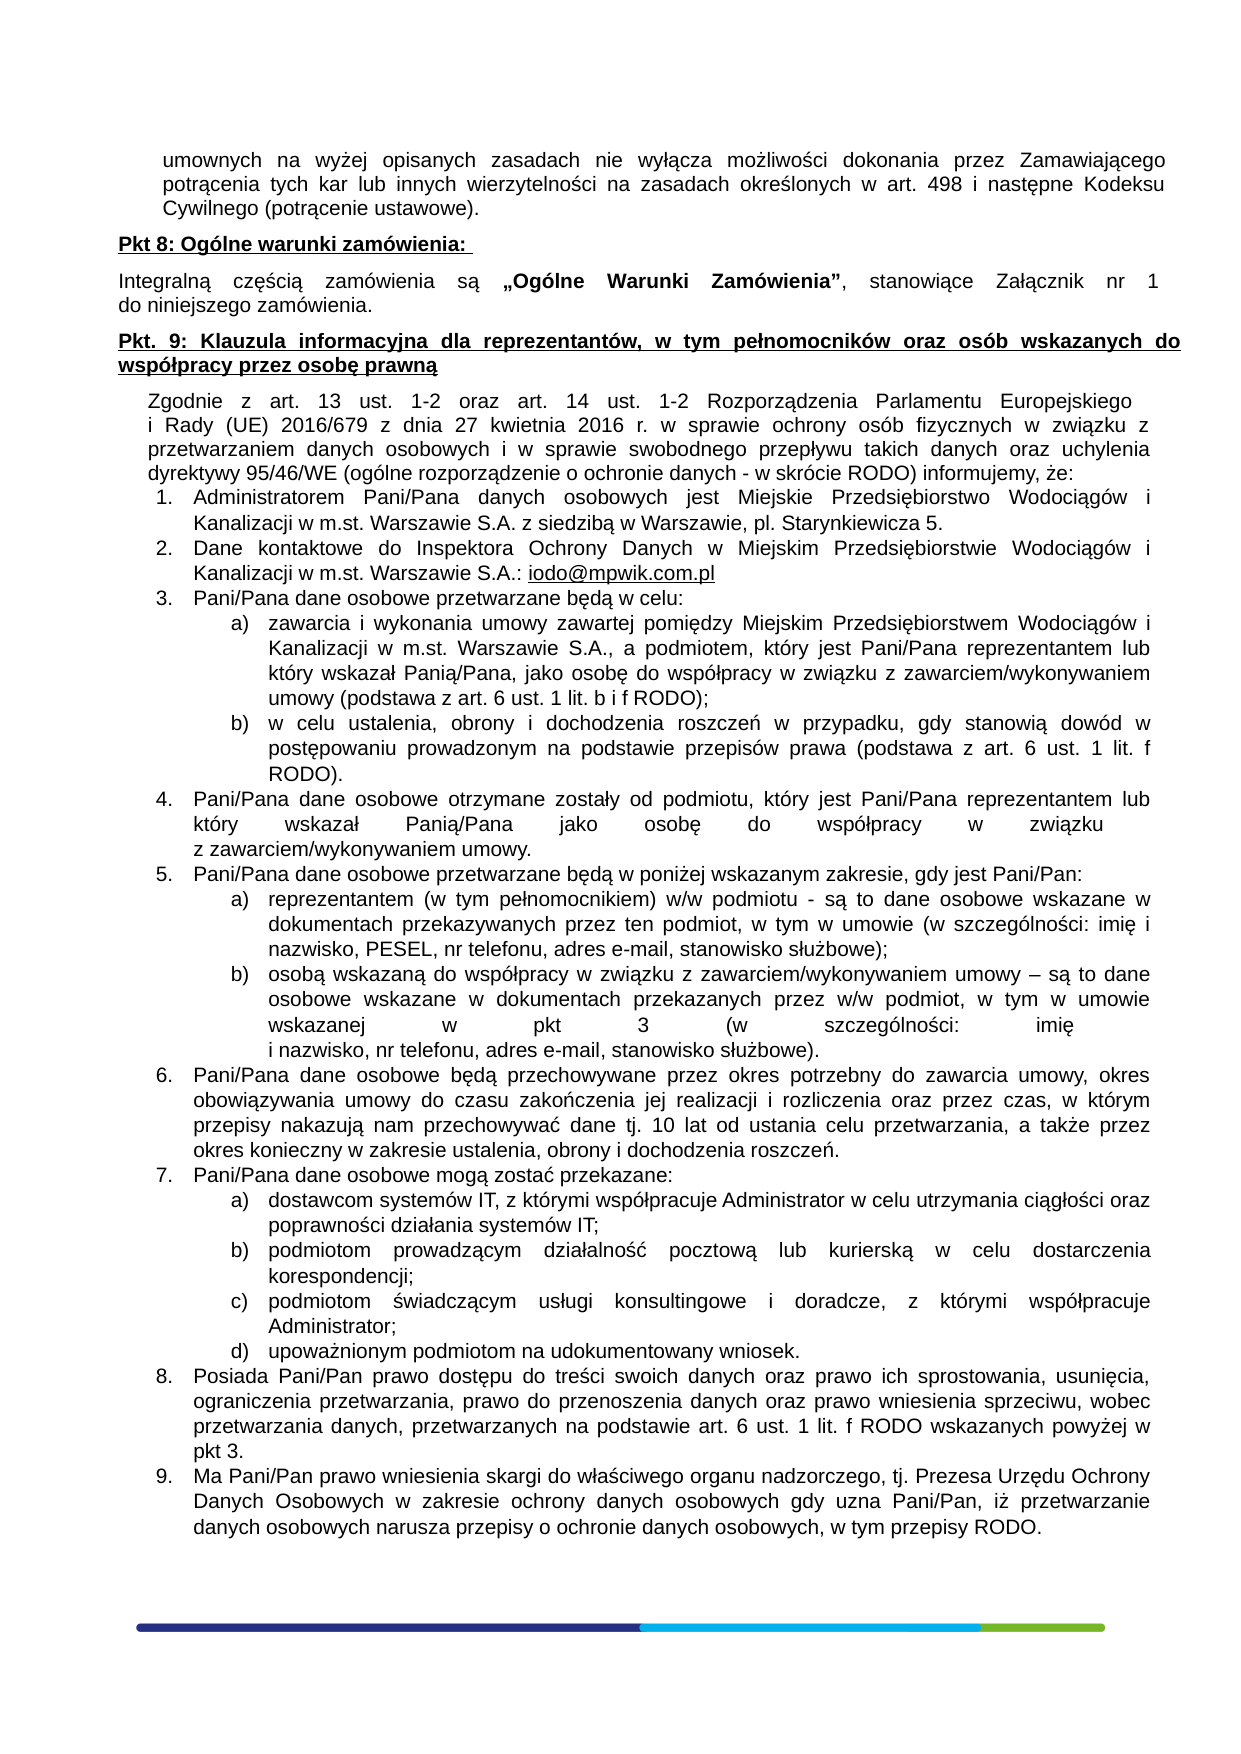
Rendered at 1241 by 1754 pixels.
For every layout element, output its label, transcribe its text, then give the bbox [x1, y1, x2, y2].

text Zgodnie z art. 13 ust. 1-2 oraz art. 14 ust. 1-2 Rozporządzenia Parlamentu Europejskiego i Rady (UE) 2016/679 z dnia 27 kwietnia 2016 r. w sprawie ochrony osób fizycznych w związku z przetwarzaniem danych osobowych i w sprawie swobodnego przepływu takich danych oraz uchylenia dyrektywy 95/46/WE (ogólne rozporządzenie o ochronie danych - w skrócie RODO) informujemy, że: [148, 389, 1152, 485]
list Administratorem Pani/Pana danych osobowych jest Miejskie Przedsiębiorstwo Wodociągów i Kanalizacji w m.st. Warszawie S.A. z siedzibą w Warszawie, pl. Starynkiewicza 5. [156, 485, 1152, 534]
list zawarcia i wykonania umowy zawartej pomiędzy Miejskim Przedsiębiorstwem Wodociągów i Kanalizacji w m.st. Warszawie S.A., a podmiotem, który jest Pani/Pana reprezentantem lub który wskazał Panią/Pana, jako osobę do współpracy w związku z zawarciem/wykonywaniem umowy (podstawa z art. 6 ust. 1 lit. b i f RODO); [231, 611, 1152, 710]
list Pani/Pana dane osobowe otrzymane zostały od podmiotu, który jest Pani/Pana reprezentantem lub który wskazał Panią/Pana jako osobę do współpracy w związku z zawarciem/wykonywaniem umowy. [156, 786, 1152, 861]
list upoważnionym podmiotom na udokumentowany wniosek. [231, 1339, 1152, 1363]
text Integralną częścią zamówienia są „Ogólne Warunki Zamówienia”, stanowiące Załącznik nr 1 do niniejszego zamówienia. [118, 268, 1182, 316]
list Posiada Pani/Pan prawo dostępu do treści swoich danych oraz prawo ich sprostowania, usunięcia, ograniczenia przetwarzania, prawo do przenoszenia danych oraz prawo wniesienia sprzeciwu, wobec przetwarzania danych, przetwarzanych na podstawie art. 6 ust. 1 lit. f RODO wskazanych powyżej w pkt 3. [156, 1364, 1152, 1463]
list dostawcom systemów IT, z którymi współpracuje Administrator w celu utrzymania ciągłości oraz poprawności działania systemów IT; [231, 1188, 1152, 1237]
list Ma Pani/Pan prawo wniesienia skargi do właściwego organu nadzorczego, tj. Prezesa Urzędu Ochrony Danych Osobowych w zakresie ochrony danych osobowych gdy uzna Pani/Pan, iż przetwarzanie danych osobowych narusza przepisy o ochronie danych osobowych, w tym przepisy RODO. [156, 1464, 1152, 1538]
list osobą wskazaną do współpracy w związku z zawarciem/wykonywaniem umowy – są to dane osobowe wskazane w dokumentach przekazanych przez w/w podmiot, w tym w umowie wskazanej w pkt 3 (w szczególności: imię i nazwisko, nr telefonu, adres e-mail, stanowisko służbowe). [231, 962, 1152, 1061]
list Pani/Pana dane osobowe będą przechowywane przez okres potrzebny do zawarcia umowy, okres obowiązywania umowy do czasu zakończenia jej realizacji i rozliczenia oraz przez czas, w którym przepisy nakazują nam przechowywać dane tj. 10 lat od ustania celu przetwarzania, a także przez okres konieczny w zakresie ustalenia, obrony i dochodzenia roszczeń. [156, 1063, 1152, 1162]
list Dane kontaktowe do Inspektora Ochrony Danych w Miejskim Przedsiębiorstwie Wodociągów i Kanalizacji w m.st. Warszawie S.A.: iodo@mpwik.com.pl [156, 535, 1152, 584]
list reprezentantem (w tym pełnomocnikiem) w/w podmiotu - są to dane osobowe wskazane w dokumentach przekazywanych przez ten podmiot, w tym w umowie (w szczególności: imię i nazwisko, PESEL, nr telefonu, adres e-mail, stanowisko służbowe); [231, 887, 1152, 961]
text Pkt 8: Ogólne warunki zamówienia: [118, 232, 1182, 256]
picture [0, 1605, 1241, 1656]
text Pkt. 9: Klauzula informacyjna dla reprezentantów, w tym pełnomocników oraz osób wskazanych do współpracy przez osobę prawną [118, 329, 1182, 377]
list podmiotom świadczącym usługi konsultingowe i doradcze, z którymi współpracuje Administrator; [231, 1288, 1152, 1338]
list Pani/Pana dane osobowe mogą zostać przekazane: [156, 1163, 1152, 1187]
list w celu ustalenia, obrony i dochodzenia roszczeń w przypadku, gdy stanowią dowód w postępowaniu prowadzonym na podstawie przepisów prawa (podstawa z art. 6 ust. 1 lit. f RODO). [231, 711, 1152, 785]
list podmiotom prowadzącym działalność pocztową lub kurierską w celu dostarczenia korespondencji; [231, 1238, 1152, 1287]
list Pani/Pana dane osobowe przetwarzane będą w celu: [156, 586, 1152, 609]
list Pani/Pana dane osobowe przetwarzane będą w poniżej wskazanym zakresie, gdy jest Pani/Pan: [156, 862, 1152, 886]
